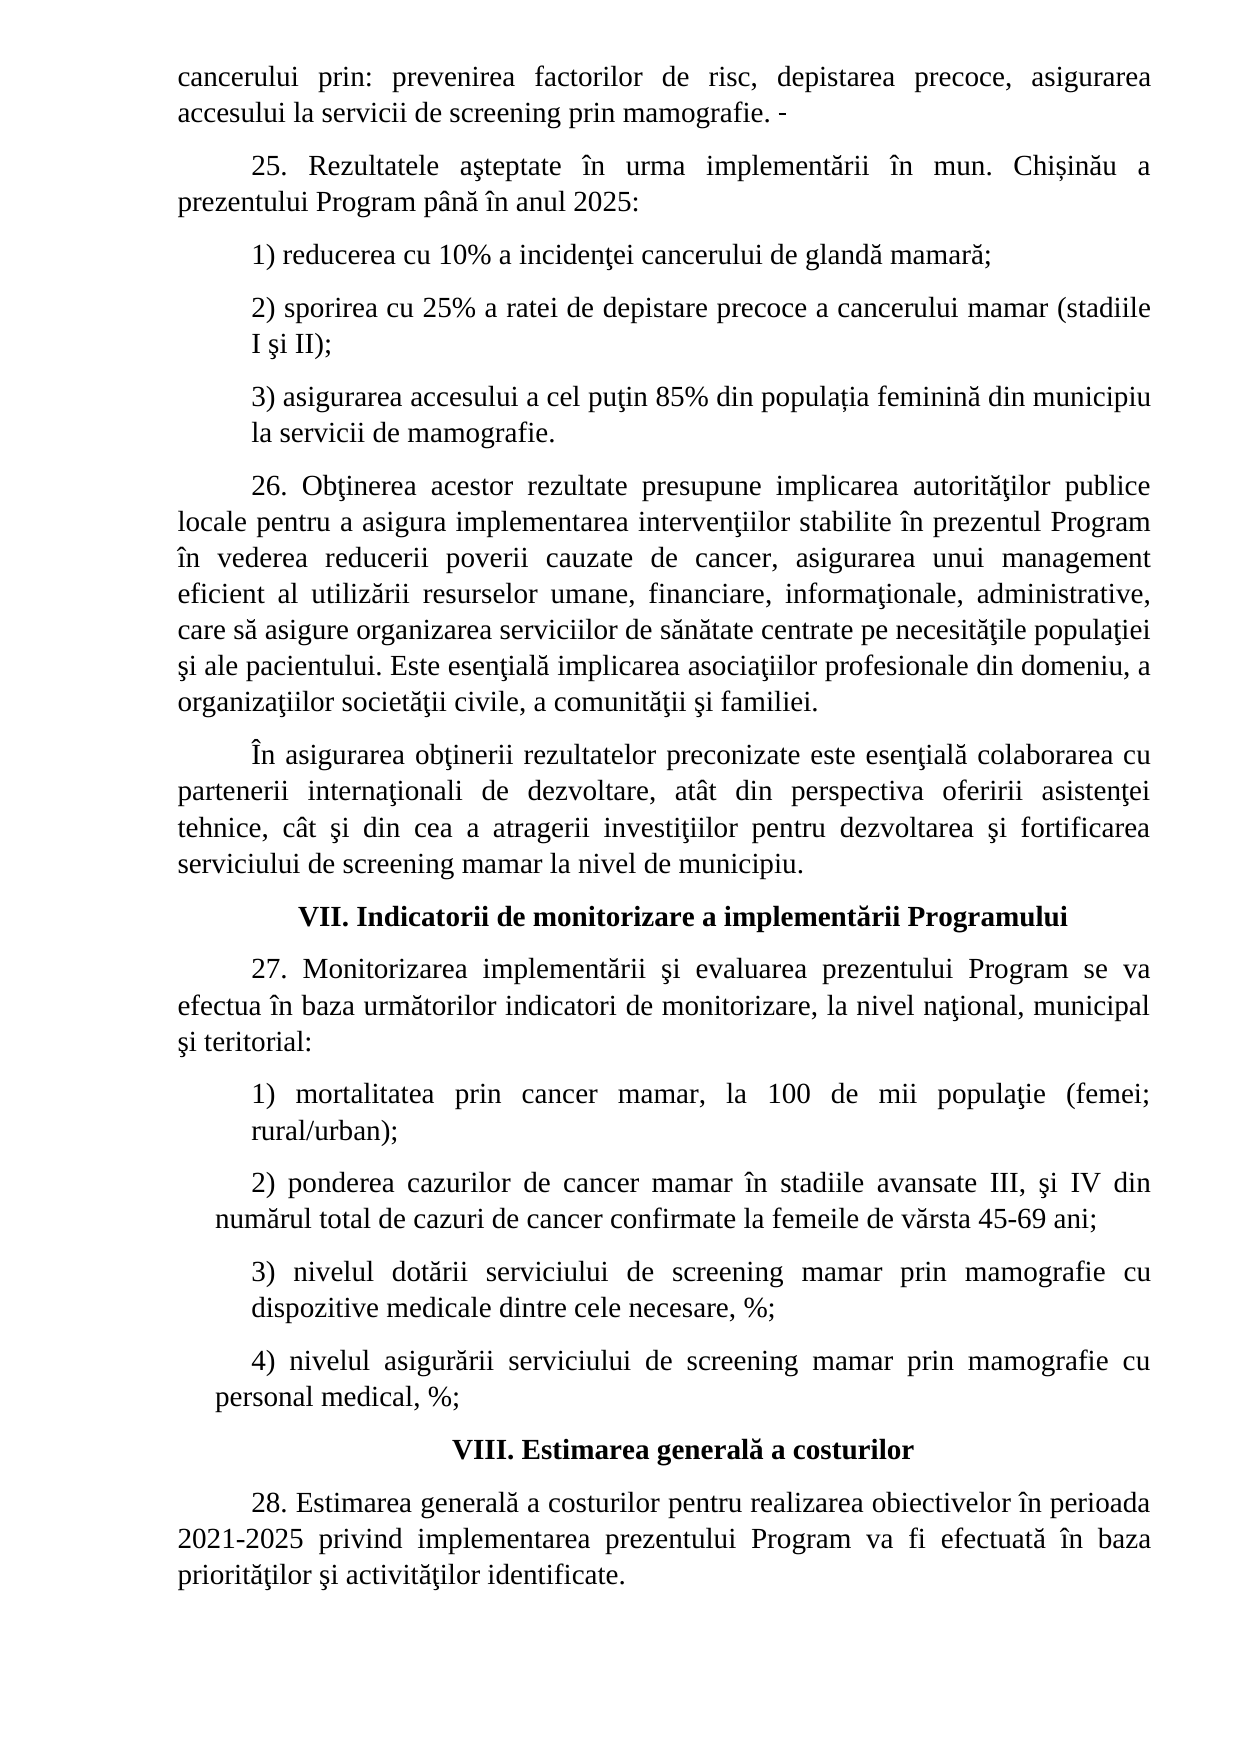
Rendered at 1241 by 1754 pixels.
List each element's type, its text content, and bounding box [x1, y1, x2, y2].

text 26. Obţinerea acestor rezultate presupune implicarea autorităţilor publice locale pentru a asigura implementarea intervenţiilor stabilite în prezentul Program în vederea reducerii poverii cauzate de cancer, asigurarea unui management eficient al utilizării resurselor umane, financiare, informaţionale, administrative, care să asigure organizarea serviciilor de sănătate centrate pe necesităţile populaţiei şi ale pacientului. Este esenţială implicarea asociaţiilor profesionale din domeniu, a organizaţiilor societăţii civile, a comunităţii şi familiei. [177, 468, 1152, 718]
text 4) nivelul asigurării serviciului de screening mamar prin mamografie cu personal medical, %; [215, 1343, 1152, 1413]
text 28. Estimarea generală a costurilor pentru realizarea obiectivelor în perioada 2021-2025 privind implementarea prezentului Program va fi efectuată în baza priorităţilor şi activităţilor identificate. [177, 1485, 1152, 1591]
text 1) mortalitatea prin cancer mamar, la 100 de mii populaţie (femei; rural/urban); [251, 1077, 1152, 1146]
text VII. Indicatorii de monitorizare a implementării Programului [215, 899, 1152, 932]
text VIII. Estimarea generală a costurilor [215, 1432, 1152, 1466]
text 2) ponderea cazurilor de cancer mamar în stadiile avansate III, şi IV din numărul total de cazuri de cancer confirmate la femeile de vărsta 45-69 ani; [215, 1166, 1152, 1235]
text 2) sporirea cu 25% a ratei de depistare precoce a cancerului mamar (stadiile I şi II); [251, 290, 1152, 359]
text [177, 59, 1152, 129]
text 3) nivelul dotării serviciului de screening mamar prin mamografie cu dispozitive medicale dintre cele necesare, %; [251, 1254, 1152, 1324]
text 25. Rezultatele aşteptate în urma implementării în mun. Chișinău a prezentului Program până în anul 2025: [177, 148, 1152, 218]
text 3) asigurarea accesului a cel puţin 85% din populația feminină din municipiu la servicii de mamografie. [251, 379, 1152, 448]
text 1) reducerea cu 10% a incidenţei cancerului de glandă mamară; [251, 237, 1152, 271]
text 27. Monitorizarea implementării şi evaluarea prezentului Program se va efectua în baza următorilor indicatori de monitorizare, la nivel naţional, municipal şi teritorial: [177, 951, 1152, 1057]
text În asigurarea obţinerii rezultatelor preconizate este esenţială colaborarea cu partenerii internaţionali de dezvoltare, atât din perspectiva oferirii asistenţei tehnice, cât şi din cea a atragerii investiţiilor pentru dezvoltarea şi fortificarea serviciului de screening mamar la nivel de municipiu. [177, 737, 1152, 879]
